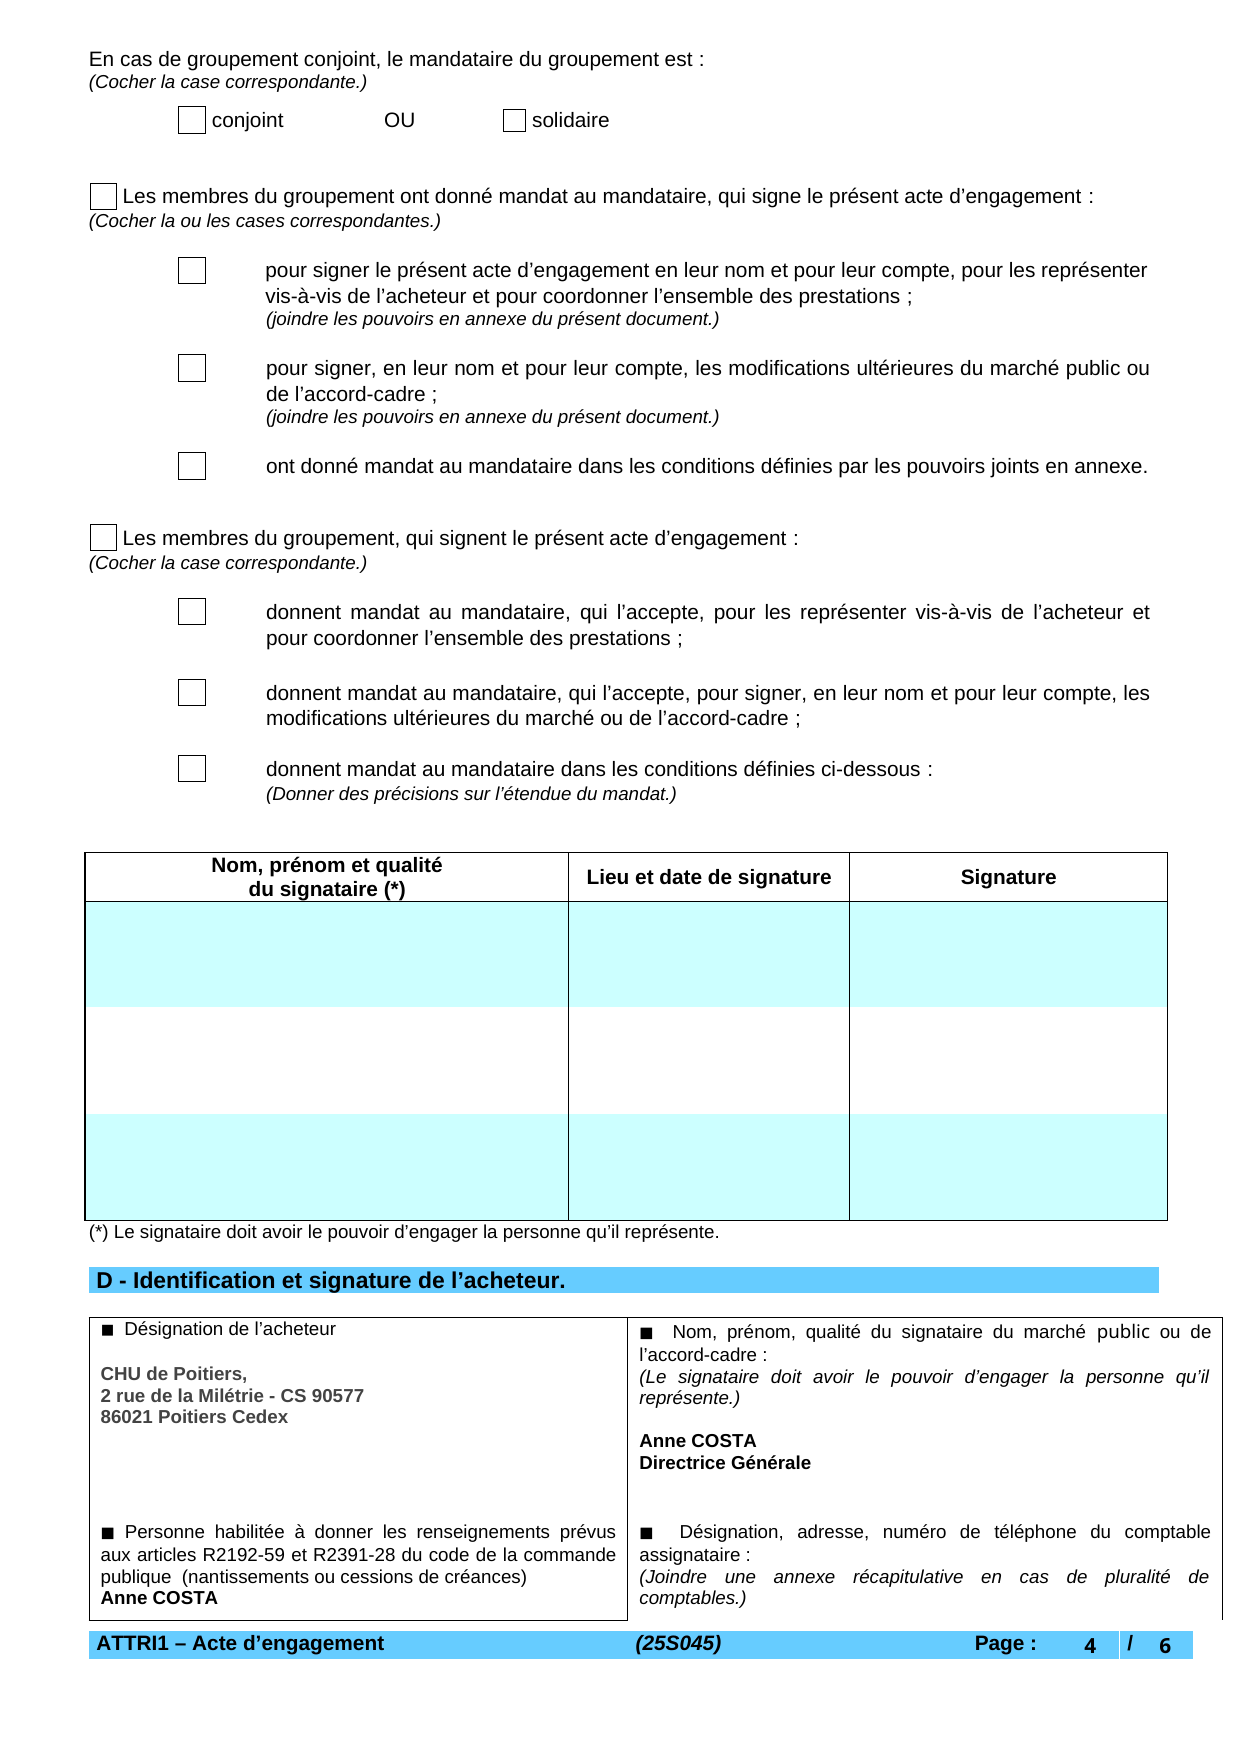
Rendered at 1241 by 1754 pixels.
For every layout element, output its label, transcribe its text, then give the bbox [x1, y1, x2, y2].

text (*) Le signataire doit avoir le pouvoir d’engager la personne qu’il représente. [89, 1221, 1152, 1243]
text (Cocher la case correspondante.) [89, 71, 1152, 93]
text (joindre les pouvoirs en annexe du présent document.) [89, 406, 1152, 427]
table_cell [86, 902, 568, 1007]
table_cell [628, 1499, 1222, 1620]
text En cas de groupement conjoint, le mandataire du groupement est : [89, 47, 1152, 71]
text (Cocher la case correspondante.) [89, 551, 1152, 573]
table_header Signature [850, 853, 1167, 901]
text Les membres du groupement ont donné mandat au mandataire, qui signe le présent acte d’engagement : [89, 182, 1152, 210]
table_header Nom, prénom et qualité du signataire (*) [86, 853, 568, 901]
table_header Nom, prénom, qualité du signataire du marché public ou de l’accord-cadre : (Le signataire doit avoir le pouvoir d’engager la personne qu’il représente.) Anne COSTA Directrice Générale [628, 1318, 1222, 1499]
table_cell [850, 902, 1167, 1007]
table_cell [850, 1008, 1167, 1114]
text ont donné mandat au mandataire dans les conditions définies par les pouvoirs joints en annexe. [118, 451, 1152, 480]
text pour signer le présent acte d’engagement en leur nom et pour leur compte, pour les représenter vis-à-vis de l’acheteur et pour coordonner l’ensemble des prestations ; [89, 256, 1152, 308]
table_cell [569, 902, 849, 1007]
table_cell [569, 1008, 849, 1114]
table_cell [850, 1114, 1167, 1220]
text Les membres du groupement, qui signent le présent acte d’engagement : [89, 523, 1152, 551]
table_header Lieu et date de signature [569, 853, 849, 901]
table_header Désignation de l’acheteur CHU de Poitiers, 2 rue de la Milétrie - CS 90577 86021 Poitiers Cedex [90, 1318, 627, 1499]
table_cell [569, 1114, 849, 1220]
table_cell [86, 1114, 568, 1220]
text donnent mandat au mandataire dans les conditions définies ci-dessous : [118, 754, 1152, 783]
table_header D - Identification et signature de l’acheteur. [89, 1267, 1159, 1293]
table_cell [90, 1499, 627, 1620]
text donnent mandat au mandataire, qui l’accepte, pour signer, en leur nom et pour leur compte, les modifications ultérieures du marché ou de l’accord-cadre ; [177, 678, 1152, 730]
text (Cocher la ou les cases correspondantes.) [89, 210, 1152, 232]
text donnent mandat au mandataire, qui l’accepte, pour les représenter vis-à-vis de l’acheteur et pour coordonner l’ensemble des prestations ; [177, 597, 1152, 649]
text pour signer, en leur nom et pour leur compte, les modifications ultérieures du marché public ou de l’accord-cadre ; [177, 353, 1152, 406]
text conjoint OU solidaire [89, 105, 1152, 134]
text (joindre les pouvoirs en annexe du présent document.) [89, 308, 1152, 329]
text (Donner des précisions sur l’étendue du mandat.) [118, 783, 1152, 804]
table_cell [86, 1008, 568, 1114]
